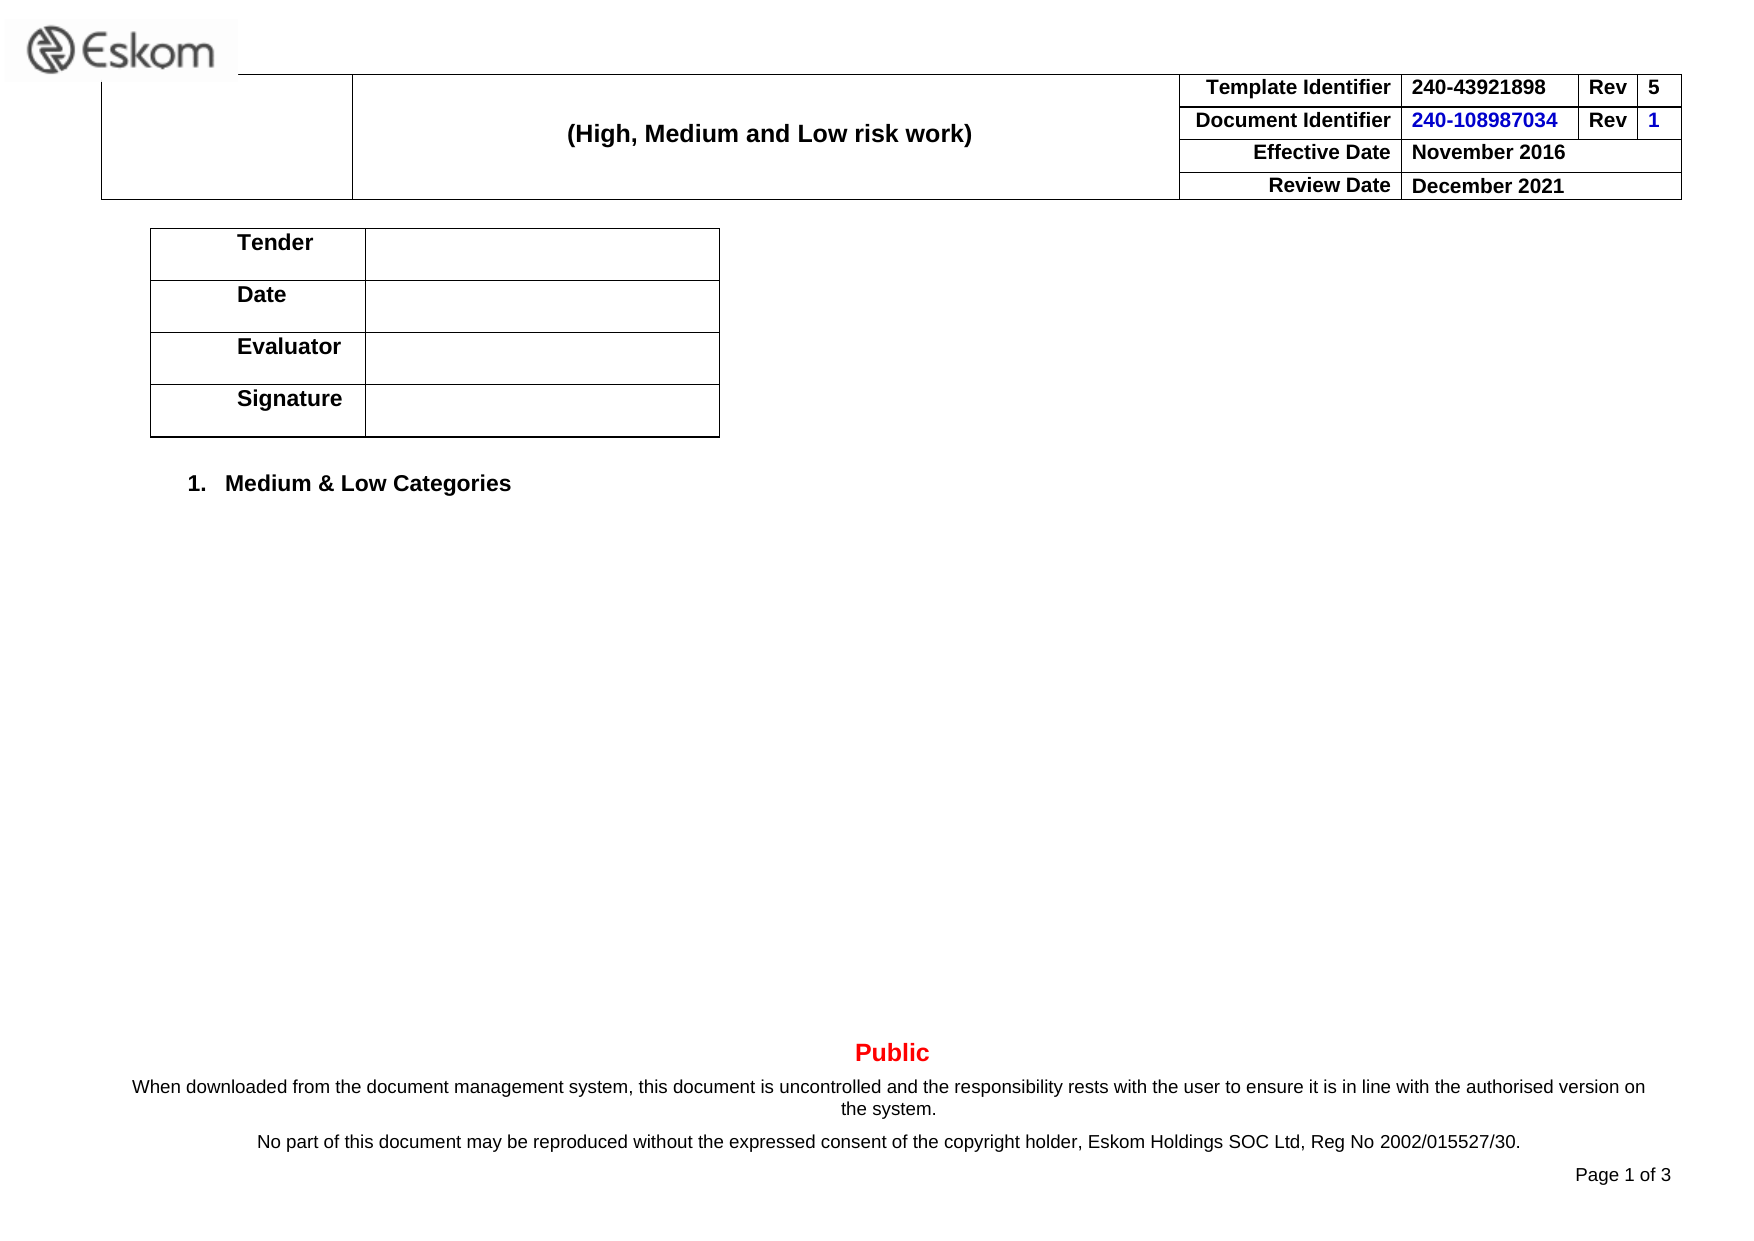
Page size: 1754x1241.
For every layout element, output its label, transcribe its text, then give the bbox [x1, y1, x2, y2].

table_cell Evaluator [151, 333, 365, 384]
list Medium & Low Categories [187, 470, 1604, 496]
table_header [366, 229, 719, 280]
table_header Tender [151, 229, 365, 280]
table_cell Date [151, 281, 365, 332]
table_cell [366, 333, 719, 384]
table_cell Signature [151, 385, 365, 436]
table_cell [366, 385, 719, 436]
table_cell [366, 281, 719, 332]
